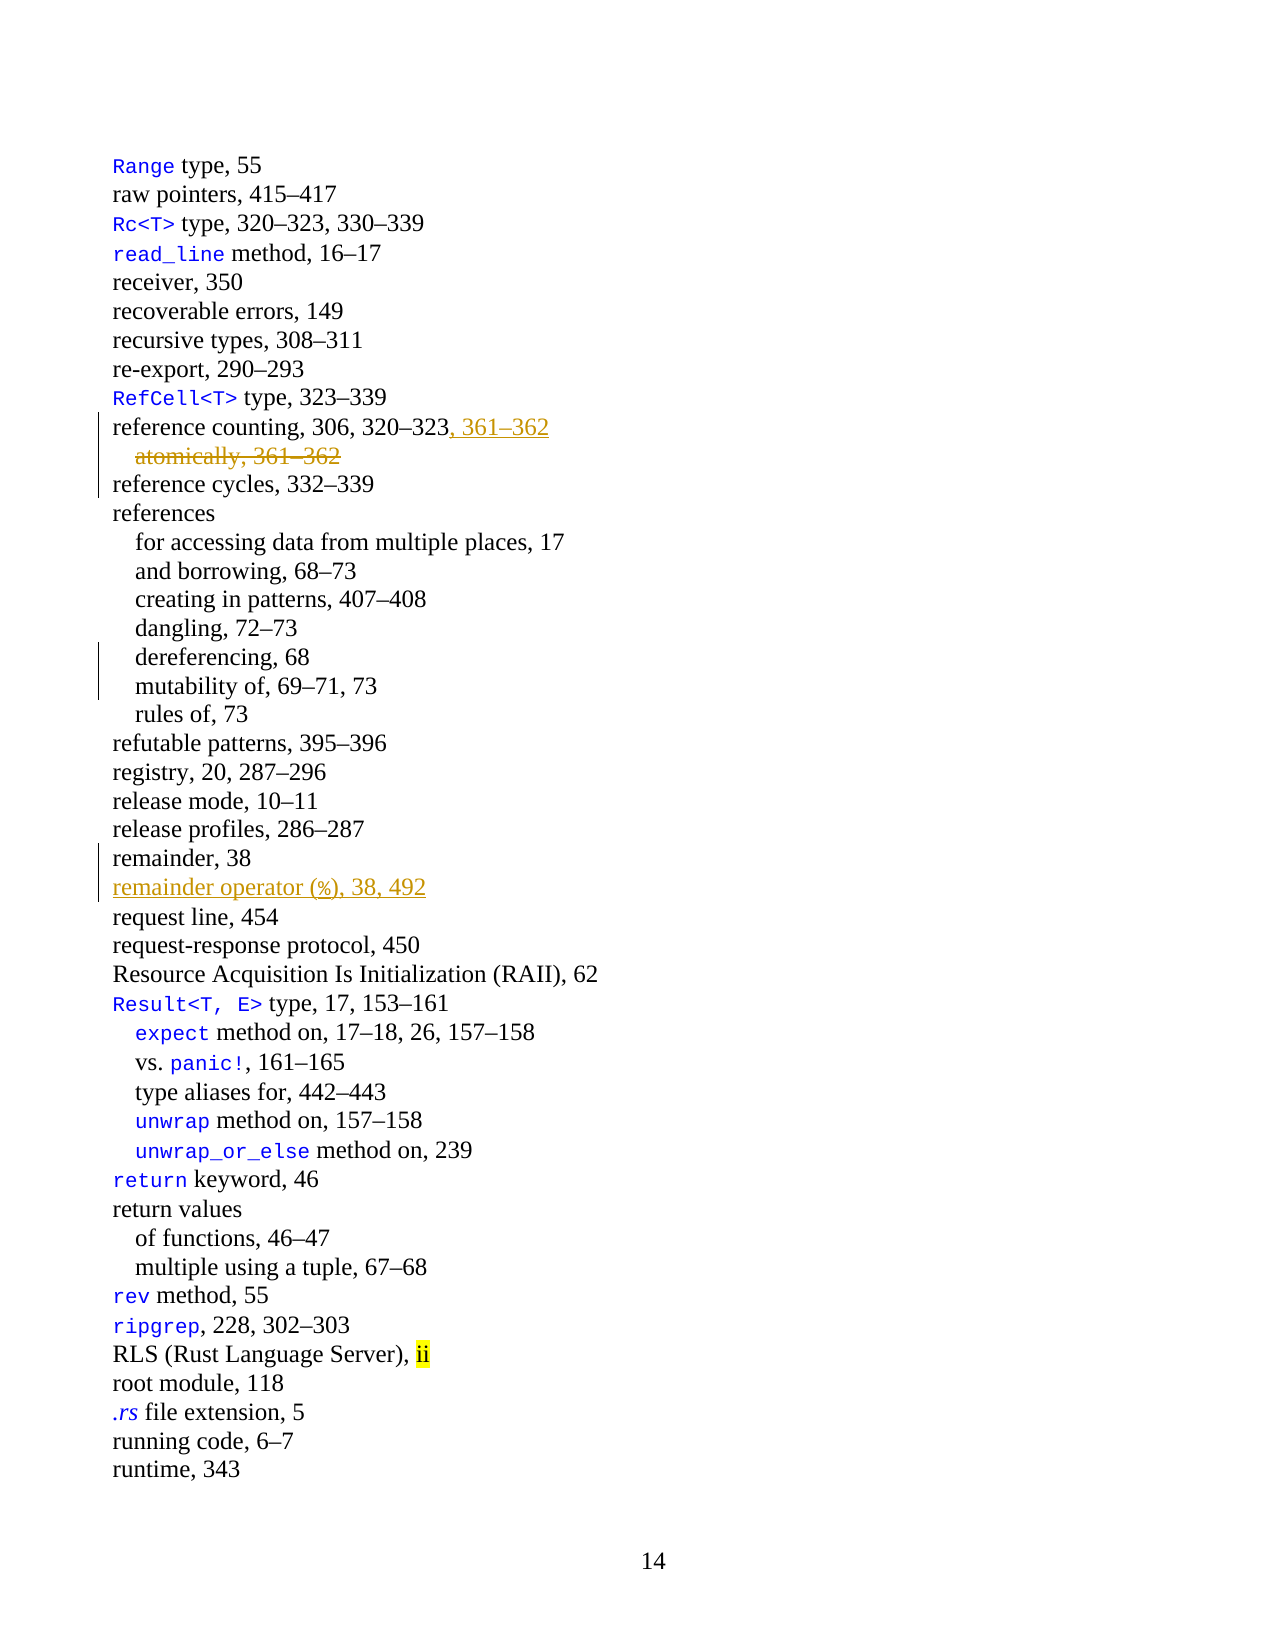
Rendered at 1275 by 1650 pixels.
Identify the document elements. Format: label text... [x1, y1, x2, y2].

text Rc<T> type, 320–323, 330–339 [112, 208, 1162, 238]
text Resource Acquisition Is Initialization (RAII), 62 [112, 959, 1162, 988]
text return values [112, 1194, 1162, 1223]
text re-export, 290–293 [112, 354, 1162, 382]
text expect method on, 17–18, 26, 157–158 [135, 1017, 1162, 1047]
text running code, 6–7 [112, 1426, 1162, 1454]
text unwrap_or_else method on, 239 [135, 1135, 1162, 1164]
text type aliases for, 442–443 [135, 1077, 1162, 1105]
text root module, 118 [112, 1368, 1162, 1397]
text Range type, 55 [112, 150, 1162, 179]
text unwrap method on, 157–158 [135, 1105, 1162, 1135]
text references [112, 498, 1162, 527]
text request line, 454 [112, 902, 1162, 930]
text runtime, 343 [112, 1454, 1162, 1483]
text return keyword, 46 [112, 1164, 1162, 1194]
text RLS (Rust Language Server), ii [112, 1339, 1162, 1368]
text creating in patterns, 407–408 [135, 584, 1162, 613]
text rev method, 55 [112, 1280, 1162, 1310]
text for accessing data from multiple places, 17 [135, 527, 1162, 556]
text dereferencing, 68 [135, 642, 1162, 671]
text release profiles, 286–287 [112, 814, 1162, 843]
text dangling, 72–73 [135, 613, 1162, 642]
text rules of, 73 [135, 699, 1162, 728]
text and borrowing, 68–73 [135, 556, 1162, 584]
text reference counting, 306, 320–323 [112, 412, 1162, 441]
text recoverable errors, 149 [112, 296, 1162, 325]
text Result<T, E> type, 17, 153–161 [112, 988, 1162, 1017]
text release mode, 10–11 [112, 786, 1162, 814]
text mutability of, 69–71, 73 [135, 671, 1162, 699]
text RefCell<T> type, 323–339 [112, 382, 1162, 412]
text ripgrep, 228, 302–303 [112, 1310, 1162, 1339]
text refutable patterns, 395–396 [112, 728, 1162, 757]
text recursive types, 308–311 [112, 325, 1162, 354]
text of functions, 46–47 [135, 1223, 1162, 1252]
text remainder, 38 [112, 843, 1162, 872]
text registry, 20, 287–296 [112, 757, 1162, 786]
text .rs file extension, 5 [112, 1397, 1162, 1426]
text vs. panic!, 161–165 [135, 1047, 1162, 1077]
text multiple using a tuple, 67–68 [135, 1252, 1162, 1280]
text receiver, 350 [112, 267, 1162, 296]
text raw pointers, 415–417 [112, 179, 1162, 208]
text reference cycles, 332–339 [112, 469, 1162, 498]
text request-response protocol, 450 [112, 930, 1162, 959]
text read_line method, 16–17 [112, 238, 1162, 267]
